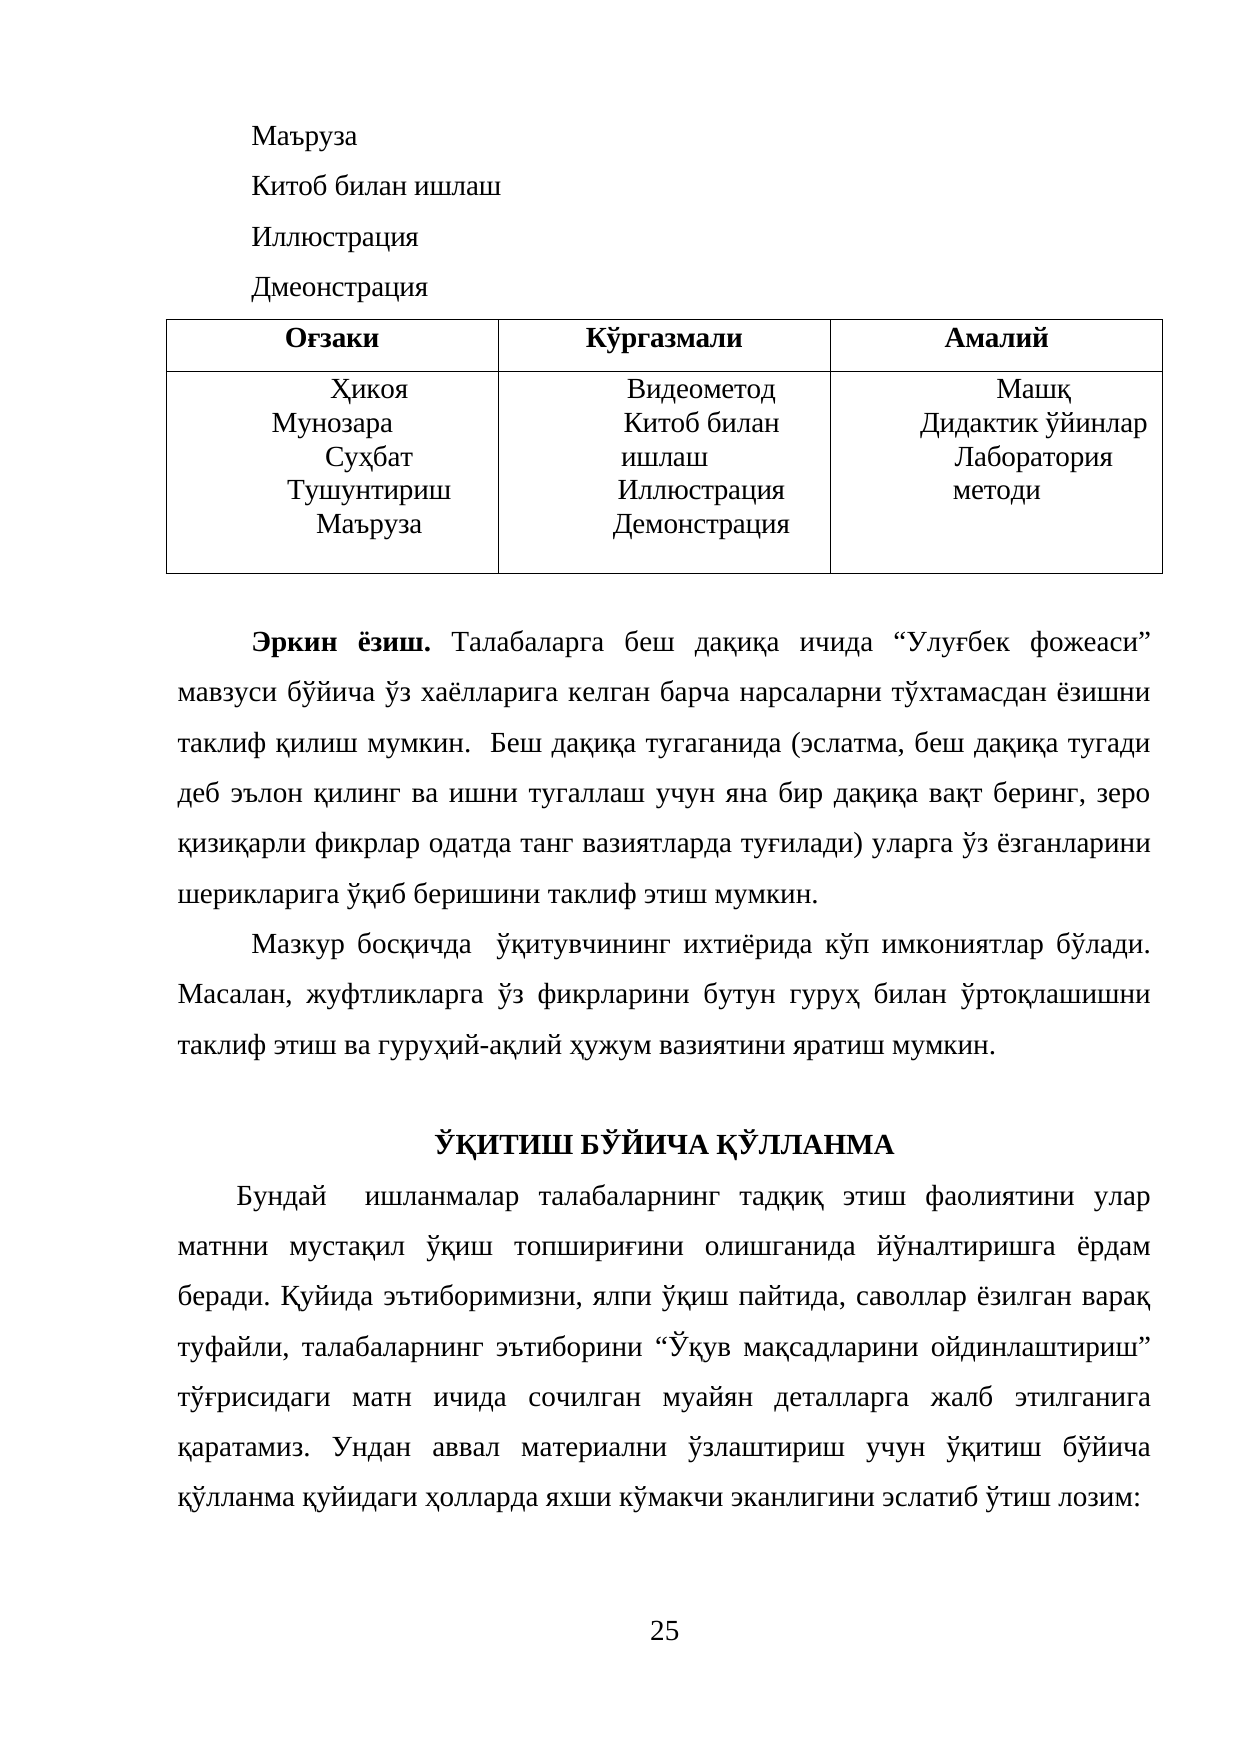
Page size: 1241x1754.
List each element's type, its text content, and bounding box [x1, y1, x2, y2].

table_cell Машқ Дидактик ўйинлар Лаборатория методи [831, 372, 1162, 573]
text Дмеонстрация [177, 269, 1152, 303]
table_header Оғзаки [167, 320, 498, 371]
text Китоб билан ишлаш [177, 168, 1152, 202]
text Иллюстрация [177, 219, 1152, 252]
text Маъруза [177, 118, 1152, 152]
text Мазкур босқичда ўқитувчининг ихтиёрида кўп имкониятлар бўлади. Масалан, жуфтликларга ўз фикрларини бутун гуруҳ билан ўртоқлашишни таклиф этиш ва гуруҳий-ақлий ҳужум вазиятини яратиш мумкин. [177, 926, 1152, 1060]
table_header Амалий [831, 320, 1162, 371]
text Эркин ёзиш. Талабаларга беш дақиқа ичида “Улуғбек фожеаси” мавзуси бўйича ўз хаёлларига келган барча нарсаларни тўхтамасдан ёзишни таклиф қилиш мумкин. Беш дақиқа тугаганида (эслатма, беш дақиқа тугади деб эълон қилинг ва ишни тугаллаш учун яна бир дақиқа вақт беринг, зеро қизиқарли фикрлар одатда танг вазиятларда туғилади) уларга ўз ёзганларини шерикларига ўқиб беришини таклиф этиш мумкин. [177, 624, 1152, 909]
text Бундай ишланмалар талабаларнинг тадқиқ этиш фаолиятини улар матнни мустақил ўқиш топшириғини олишганида йўналтиришга ёрдам беради. Қуйида эътиборимизни, ялпи ўқиш пайтида, саволлар ёзилган варақ туфайли, талабаларнинг эътиборини “Ўқув мақсадларини ойдинлаштириш” тўғрисидаги матн ичида сочилган муайян деталларга жалб этилганига қаратамиз. Ундан аввал материални ўзлаштириш учун ўқитиш бўйича қўлланма қуйидаги ҳолларда яхши кўмакчи эканлигини эслатиб ўтиш лозим: [177, 1178, 1152, 1513]
table_cell Видеометод Китоб билан ишлаш Иллюстрация Демонстрация [499, 372, 830, 573]
table_cell Ҳикоя Мунозара Суҳбат Тушунтириш Маъруза [167, 372, 498, 573]
text ЎҚИТИШ БЎЙИЧА ҚЎЛЛАНМА [177, 1127, 1152, 1161]
table_header Кўргазмали [499, 320, 830, 371]
